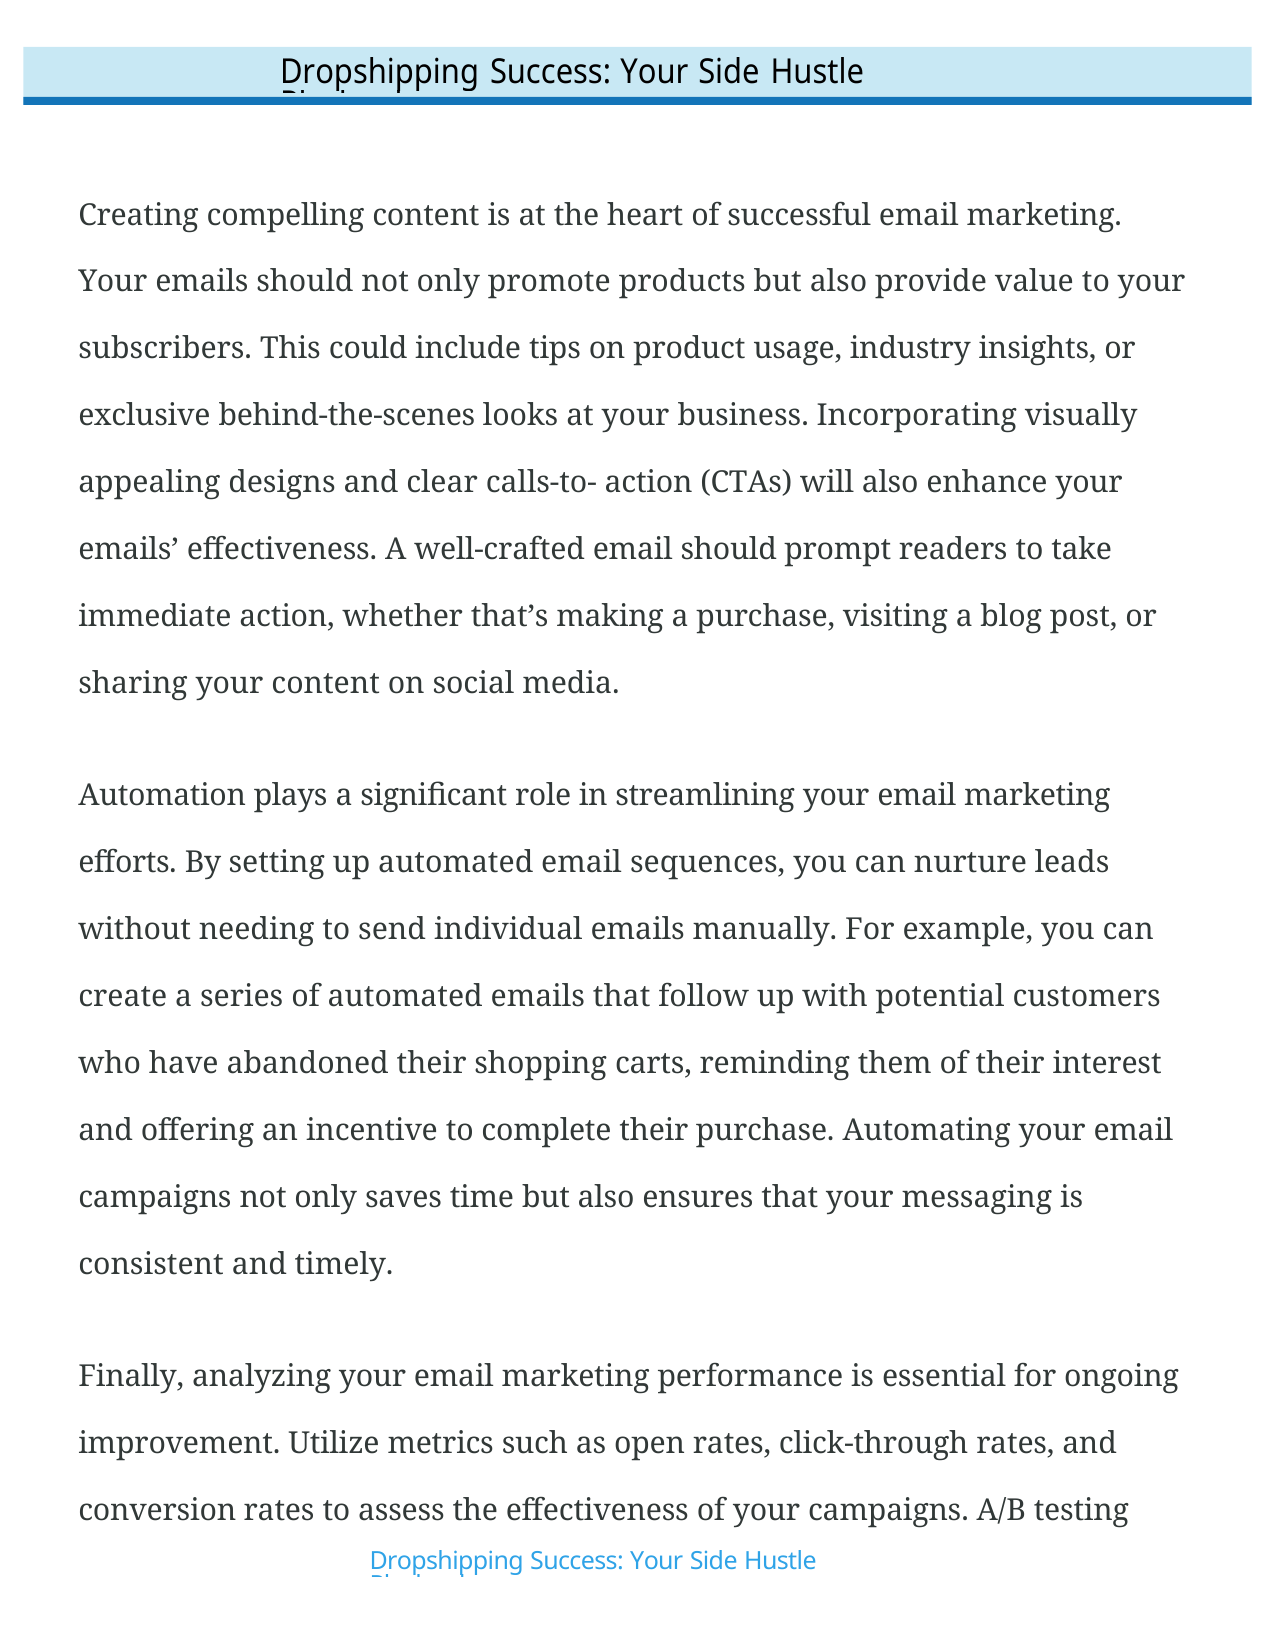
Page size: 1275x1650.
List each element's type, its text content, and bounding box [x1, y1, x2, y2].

text Creating compelling content is at the heart of successful email marketing. Your emails should not only promote products but also provide value to your subscribers. This could include tips on product usage, industry insights, or exclusive behind-the-scenes looks at your business. Incorporating visually appealing designs and clear calls-to- action (CTAs) will also enhance your emails’ effectiveness. A well-crafted email should prompt readers to take immediate action, whether that’s making a purchase, visiting a blog post, or sharing your content on social media. [78, 193, 1192, 703]
text Automation plays a significant role in streamlining your email marketing efforts. By setting up automated email sequences, you can nurture leads without needing to send individual emails manually. For example, you can create a series of automated emails that follow up with potential customers who have abandoned their shopping carts, reminding them of their interest and offering an incentive to complete their purchase. Automating your email campaigns not only saves time but also ensures that your messaging is consistent and timely. [78, 773, 1194, 1283]
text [78, 1354, 1198, 1530]
